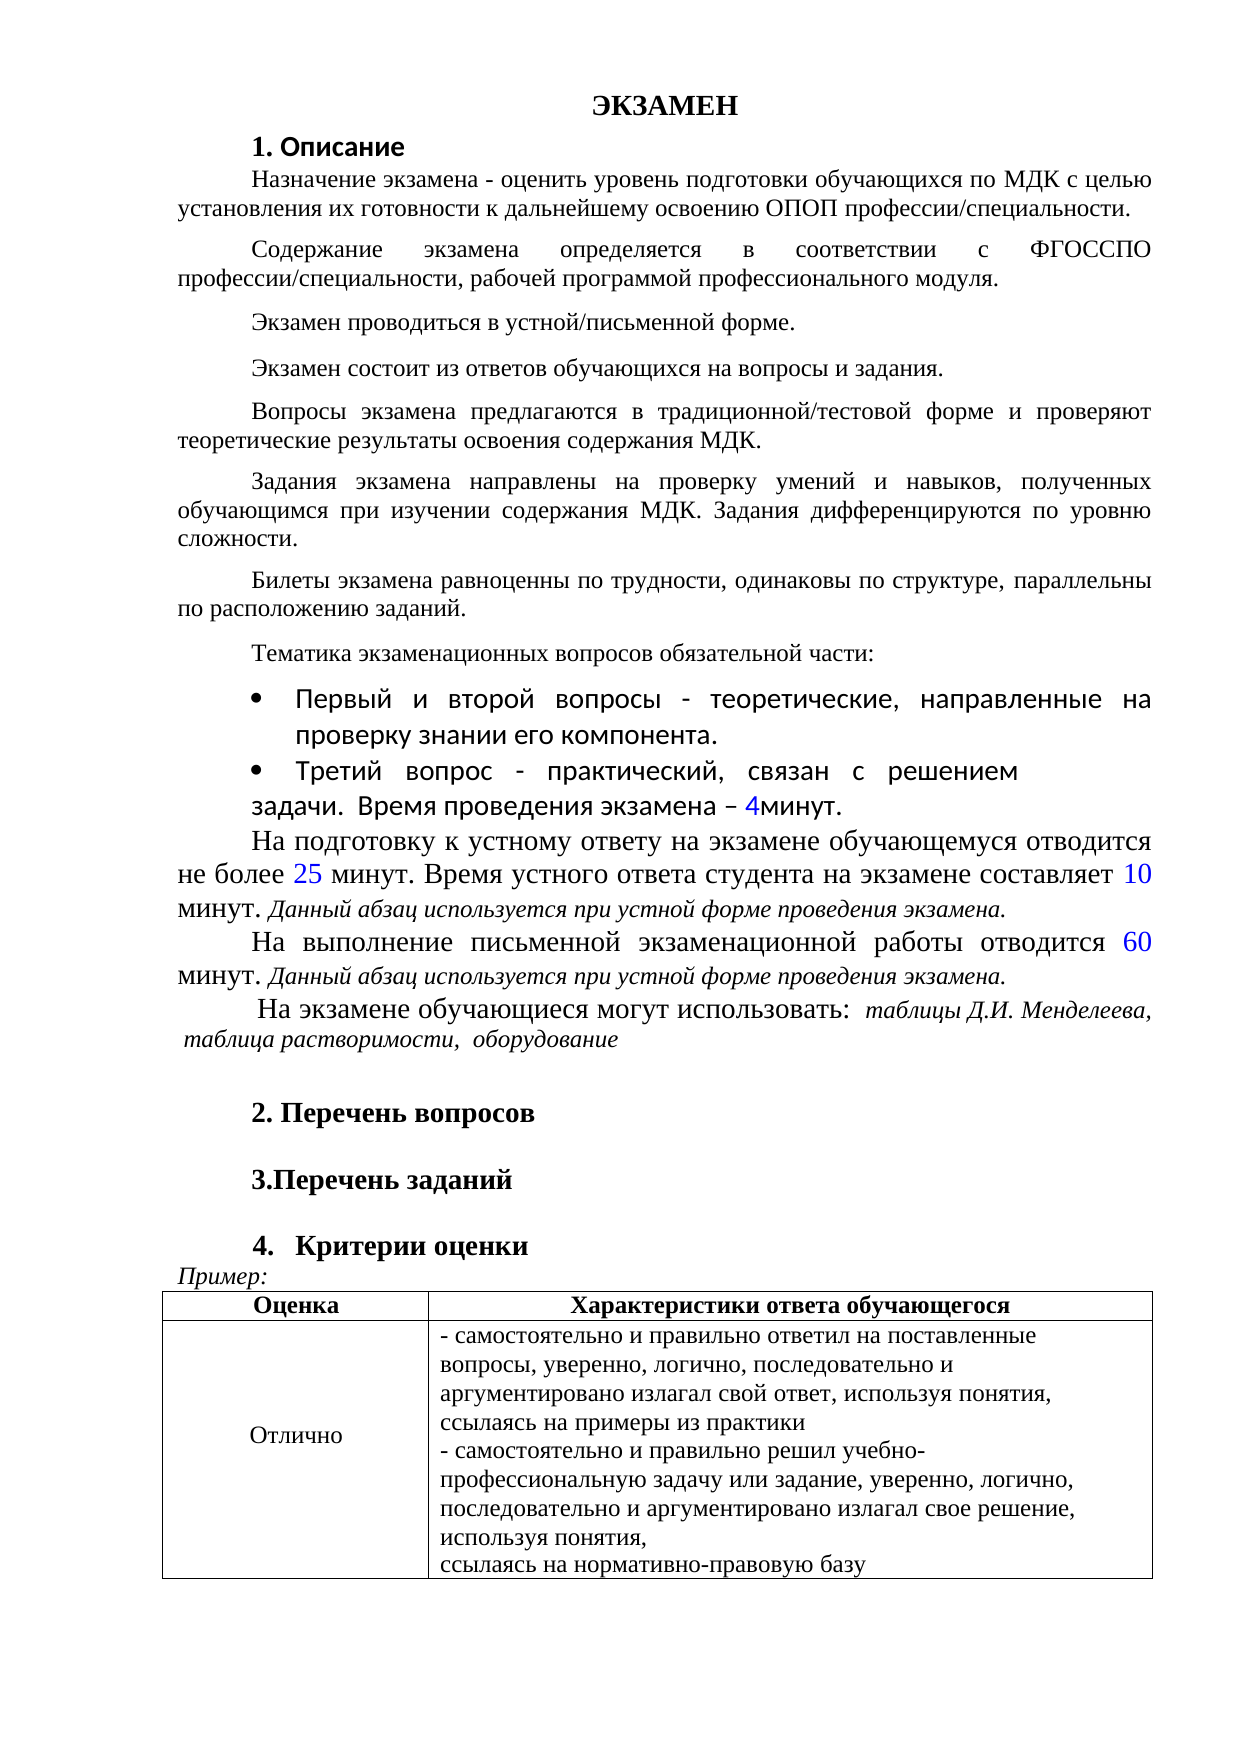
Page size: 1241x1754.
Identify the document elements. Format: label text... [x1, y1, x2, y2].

list Описание [251, 128, 1165, 164]
text На выполнение письменной экзаменационной работы отводится 60 минут. Данный абзац используется при устной форме проведения экзамена. [177, 924, 1152, 991]
text Задания экзамена направлены на проверку умений и навыков, полученных обучающимся при изучении содержания МДК. Задания дифференцируются по уровню сложности. [177, 466, 1151, 552]
text Вопросы экзамена предлагаются в традиционной/тестовой форме и проверяют теоретические результаты освоения содержания МДК. [177, 396, 1151, 453]
text На экзамене обучающиеся могут использовать: таблицы Д.И. Менделеева, таблица растворимости, оборудование [183, 991, 1152, 1053]
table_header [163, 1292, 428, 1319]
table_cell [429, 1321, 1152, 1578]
text Экзамен состоит из ответов обучающихся на вопросы и задания. [251, 350, 1165, 383]
list Третий вопрос - практический, связан с решением задачи. Время проведения экзамена – 4минут. [251, 752, 1020, 823]
text Экзамен проводиться в устной/письменной форме. [251, 304, 1165, 337]
text Пример: [177, 1262, 1165, 1290]
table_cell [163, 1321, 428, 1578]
text На подготовку к устному ответу на экзамене обучающемуся отводится не более 25 минут. Время устного ответа студента на экзамене составляет 10 минут. Данный абзац используется при устной форме проведения экзамена. [177, 823, 1152, 924]
text Тематика экзаменационных вопросов обязательной части: [251, 635, 1165, 668]
text Содержание экзамена определяется в соответствии с ФГОССПО профессии/специальности, рабочей программой профессионального модуля. [177, 234, 1152, 291]
subtitle ЭКЗАМЕН [233, 88, 1096, 122]
list Первый и второй вопросы - теоретические, направленные на проверку знании его компонента. [251, 681, 1152, 752]
subtitle Перечень вопросов 3.Перечень заданий [251, 1095, 536, 1195]
text Билеты экзамена равноценны по трудности, одинаковы по структуре, параллельны по расположению заданий. [177, 565, 1152, 622]
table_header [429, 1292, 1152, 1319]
text 4. Критерии оценки [252, 1229, 1165, 1262]
text Назначение экзамена - оценить уровень подготовки обучающихся по МДК с целью установления их готовности к дальнейшему освоению ОПОП профессии/специальности. [177, 164, 1152, 221]
